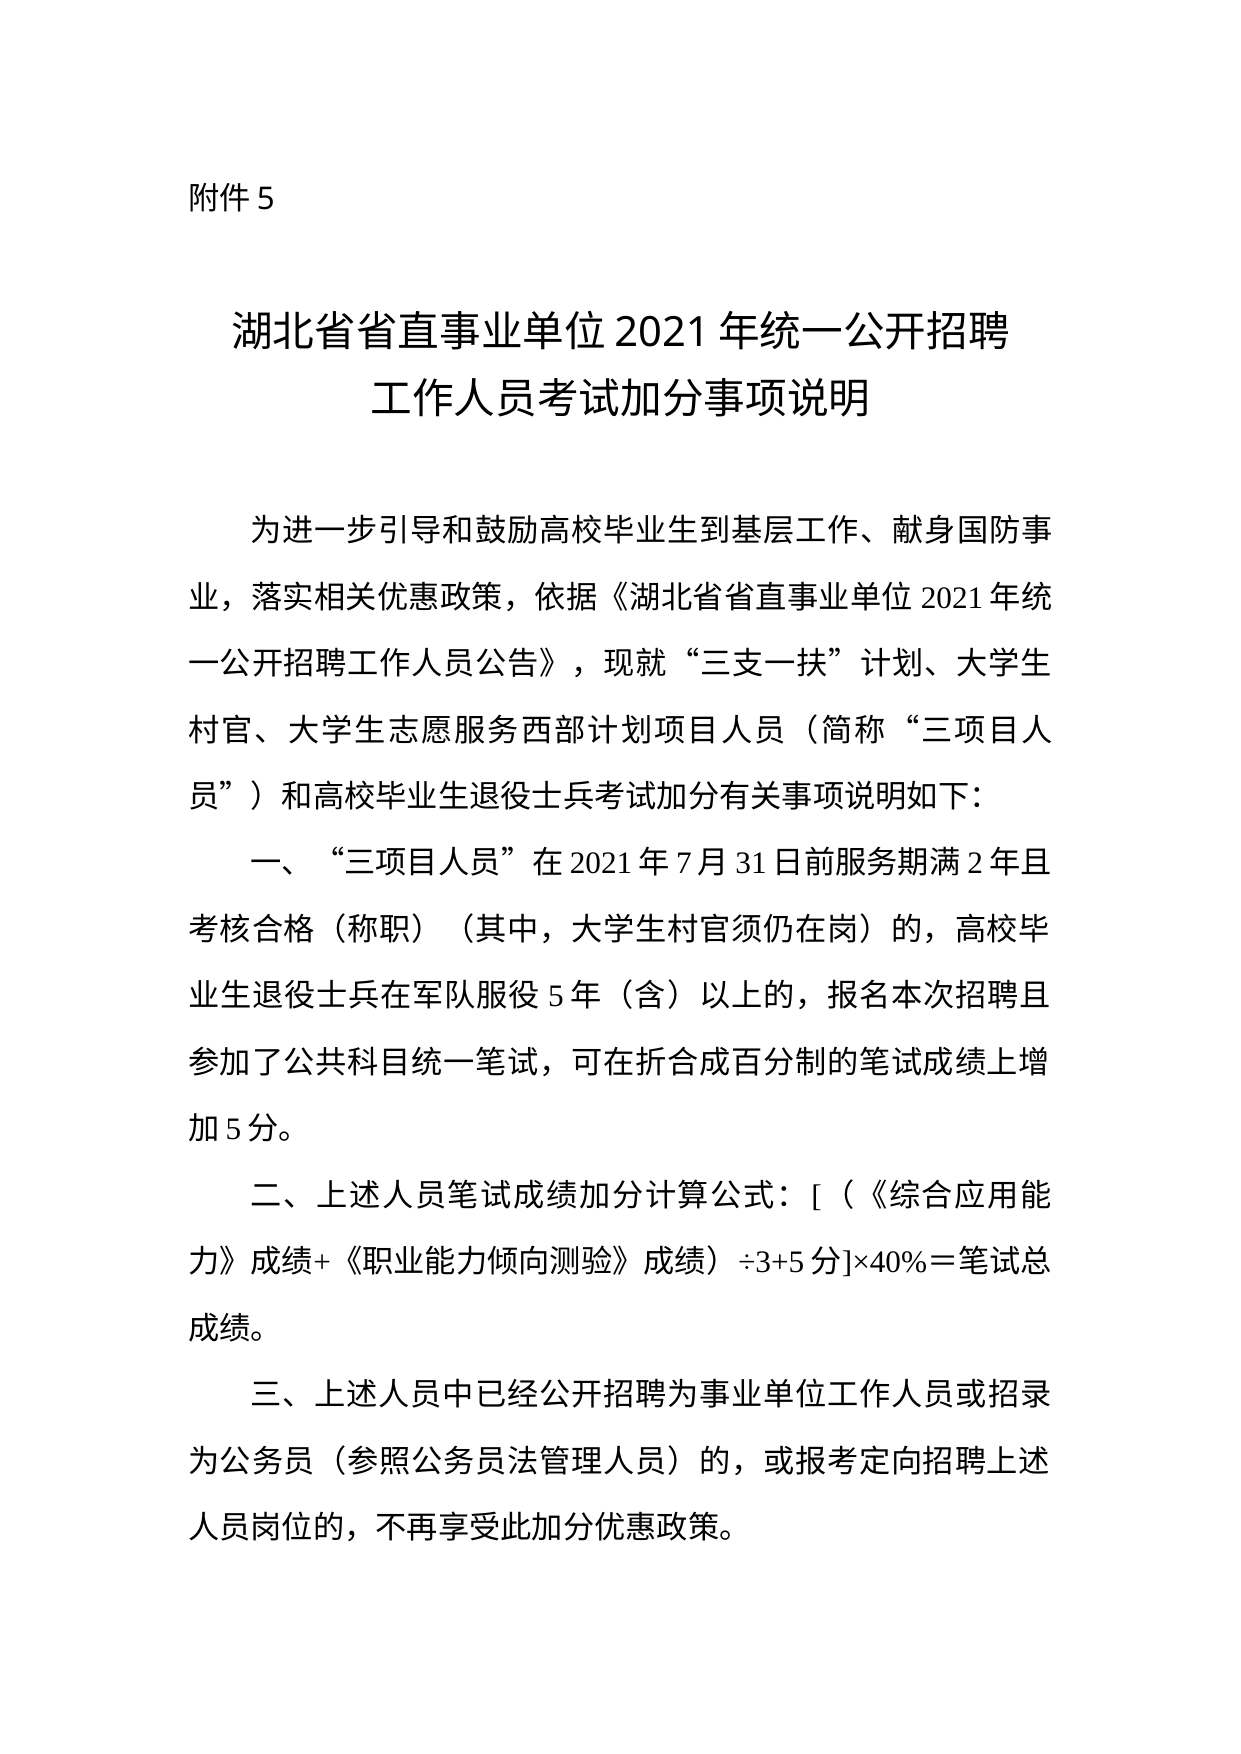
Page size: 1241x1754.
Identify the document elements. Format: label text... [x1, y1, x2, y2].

text 二、上述人员笔试成绩加分计算公式：[（《综合应用能力》成绩+《职业能力倾向测验》成绩）÷3+5分]×40%＝笔试总成绩。 [188, 1159, 1052, 1359]
text 为进一步引导和鼓励高校毕业生到基层工作、献身国防事业，落实相关优惠政策，依据《湖北省省直事业单位2021年统一公开招聘工作人员公告》，现就“三支一扶”计划、大学生村官、大学生志愿服务西部计划项目人员（简称“三项目人员”）和高校毕业生退役士兵考试加分有关事项说明如下： [188, 495, 1052, 827]
text 附件5 [188, 162, 1052, 229]
text 工作人员考试加分事项说明 [188, 362, 1052, 428]
text 三、上述人员中已经公开招聘为事业单位工作人员或招录为公务员（参照公务员法管理人员）的，或报考定向招聘上述人员岗位的，不再享受此加分优惠政策。 [188, 1359, 1052, 1558]
text 湖北省省直事业单位2021年统一公开招聘 [188, 295, 1052, 362]
text 一、“三项目人员”在2021年7月31日前服务期满2年且考核合格（称职）（其中，大学生村官须仍在岗）的，高校毕业生退役士兵在军队服役5年（含）以上的，报名本次招聘且参加了公共科目统一笔试，可在折合成百分制的笔试成绩上增加5分。 [188, 827, 1052, 1159]
